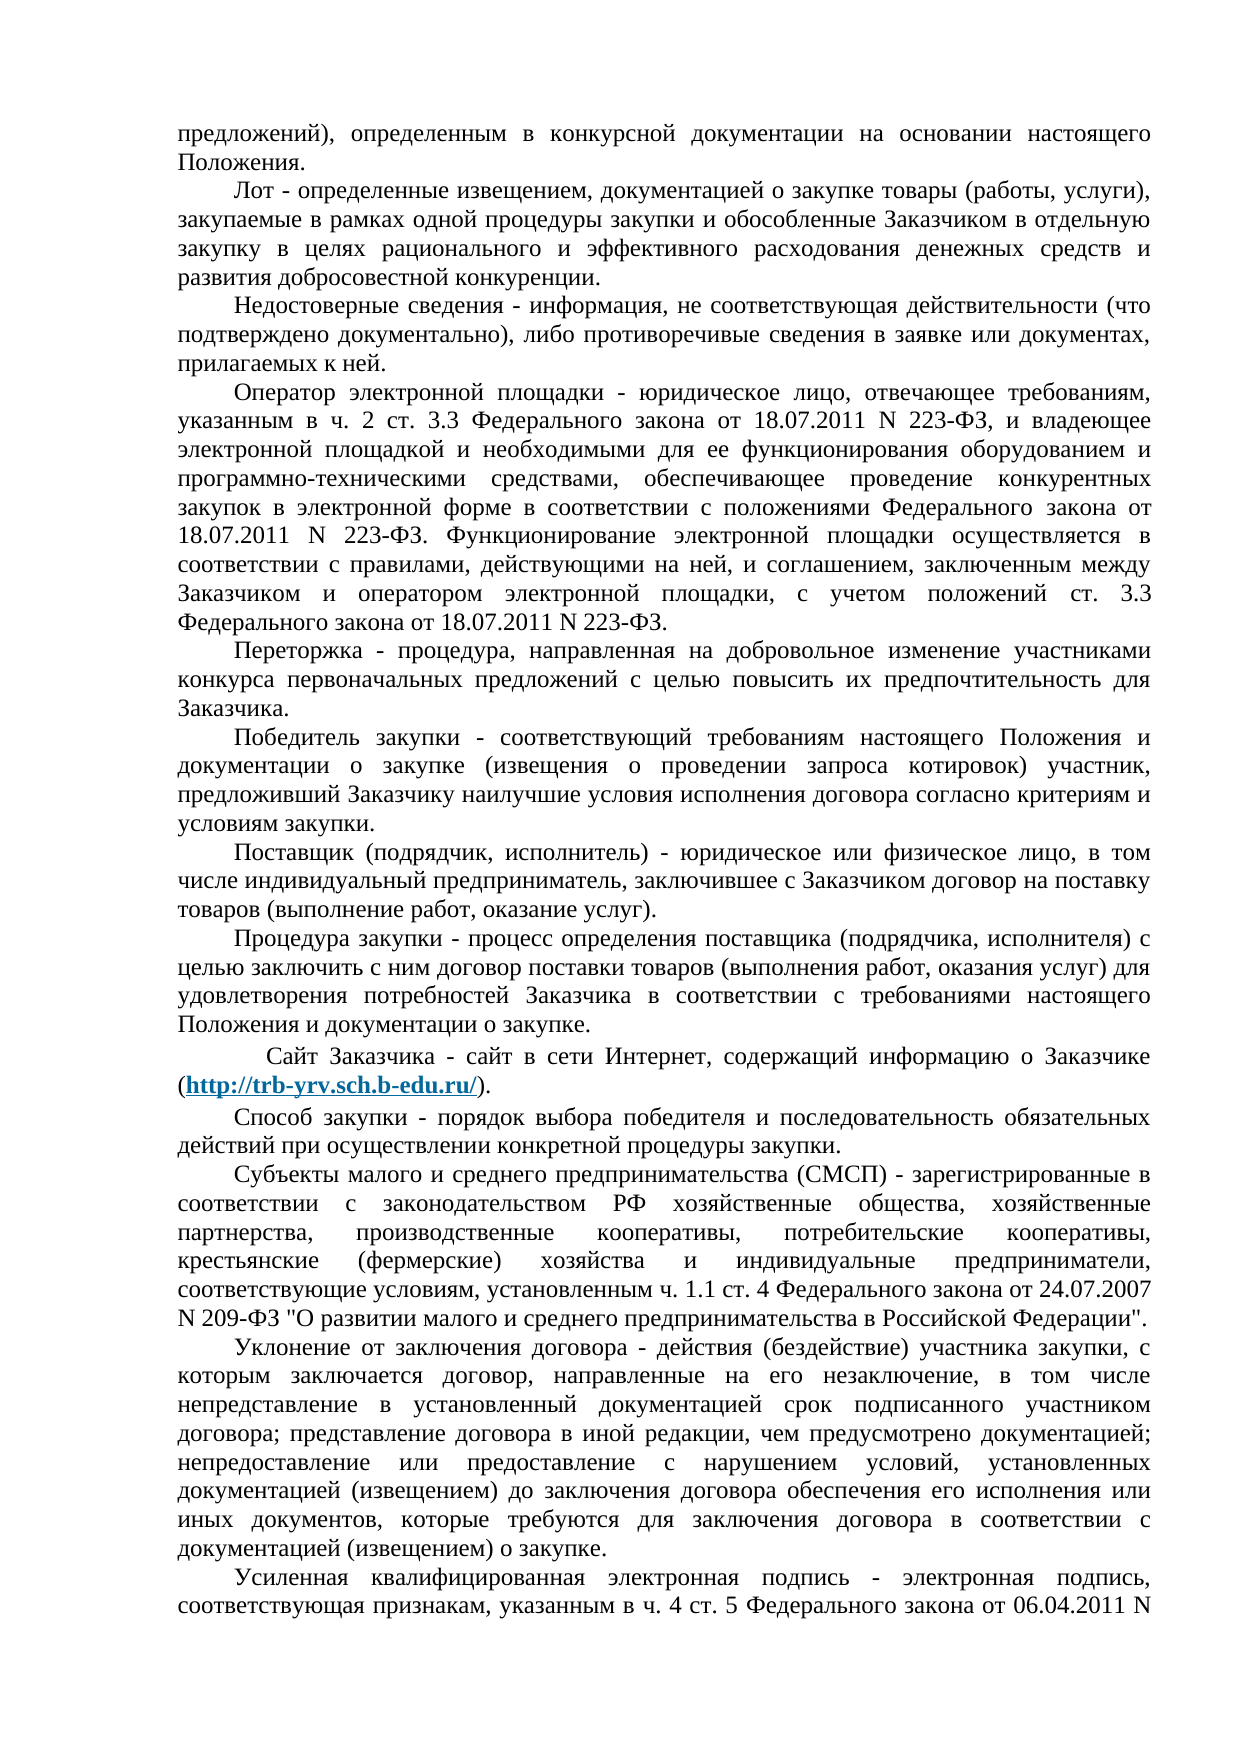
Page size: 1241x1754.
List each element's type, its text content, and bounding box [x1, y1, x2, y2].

text Уклонение от заключения договора - действия (бездействие) участника закупки, с которым заключается договор, направленные на его незаключение, в том числе непредставление в установленный документацией срок подписанного участником договора; представление договора в иной редакции, чем предусмотрено документацией; непредоставление или предоставление с нарушением условий, установленных документацией (извещением) до заключения договора обеспечения его исполнения или иных документов, которые требуются для заключения договора в соответствии с документацией (извещением) о закупке. [177, 1332, 1152, 1562]
text Недостоверные сведения - информация, не соответствующая действительности (что подтверждено документально), либо противоречивые сведения в заявке или документах, прилагаемых к ней. [177, 291, 1152, 377]
text Поставщик (подрядчик, исполнитель) - юридическое или физическое лицо, в том числе индивидуальный предприниматель, заключившее с Заказчиком договор на поставку товаров (выполнение работ, оказание услуг). [177, 837, 1152, 923]
text Оператор электронной площадки - юридическое лицо, отвечающее требованиям, указанным в ч. 2 ст. 3.3 Федерального закона от 18.07.2011 N 223-ФЗ, и владеющее электронной площадкой и необходимыми для ее функционирования оборудованием и программно-техническими средствами, обеспечивающее проведение конкурентных закупок в электронной форме в соответствии с положениями Федерального закона от 18.07.2011 N 223-ФЗ. Функционирование электронной площадки осуществляется в соответствии с правилами, действующими на ней, и соглашением, заключенным между Заказчиком и оператором электронной площадки, с учетом положений ст. 3.3 Федерального закона от 18.07.2011 N 223-ФЗ. [177, 377, 1152, 636]
text Процедура закупки - процесс определения поставщика (подрядчика, исполнителя) с целью заключить с ним договор поставки товаров (выполнения работ, оказания услуг) для удовлетворения потребностей Заказчика в соответствии с требованиями настоящего Положения и документации о закупке. [177, 923, 1152, 1038]
text Субъекты малого и среднего предпринимательства (СМСП) - зарегистрированные в соответствии с законодательством РФ хозяйственные общества, хозяйственные партнерства, производственные кооперативы, потребительские кооперативы, крестьянские (фермерские) хозяйства и индивидуальные предприниматели, соответствующие условиям, установленным ч. 1.1 ст. 4 Федерального закона от 24.07.2007 N 209-ФЗ "О развитии малого и среднего предпринимательства в Российской Федерации". [177, 1159, 1152, 1332]
text Победитель закупки - соответствующий требованиям настоящего Положения и документации о закупке (извещения о проведении запроса котировок) участник, предложивший Заказчику наилучшие условия исполнения договора согласно критериям и условиям закупки. [177, 722, 1152, 837]
text Переторжка - процедура, направленная на добровольное изменение участниками конкурса первоначальных предложений с целью повысить их предпочтительность для Заказчика. [177, 636, 1152, 722]
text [177, 118, 1152, 176]
text Лот - определенные извещением, документацией о закупке товары (работы, услуги), закупаемые в рамках одной процедуры закупки и обособленные Заказчиком в отдельную закупку в целях рационального и эффективного расходования денежных средств и развития добросовестной конкуренции. [177, 176, 1152, 291]
text Сайт Заказчика - сайт в сети Интернет, содержащий информацию о Заказчике (http://trb-yrv.sch.b-edu.ru/). [177, 1041, 1152, 1099]
text Способ закупки - порядок выбора победителя и последовательность обязательных действий при осуществлении конкретной процедуры закупки. [177, 1102, 1152, 1159]
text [177, 1562, 1152, 1619]
